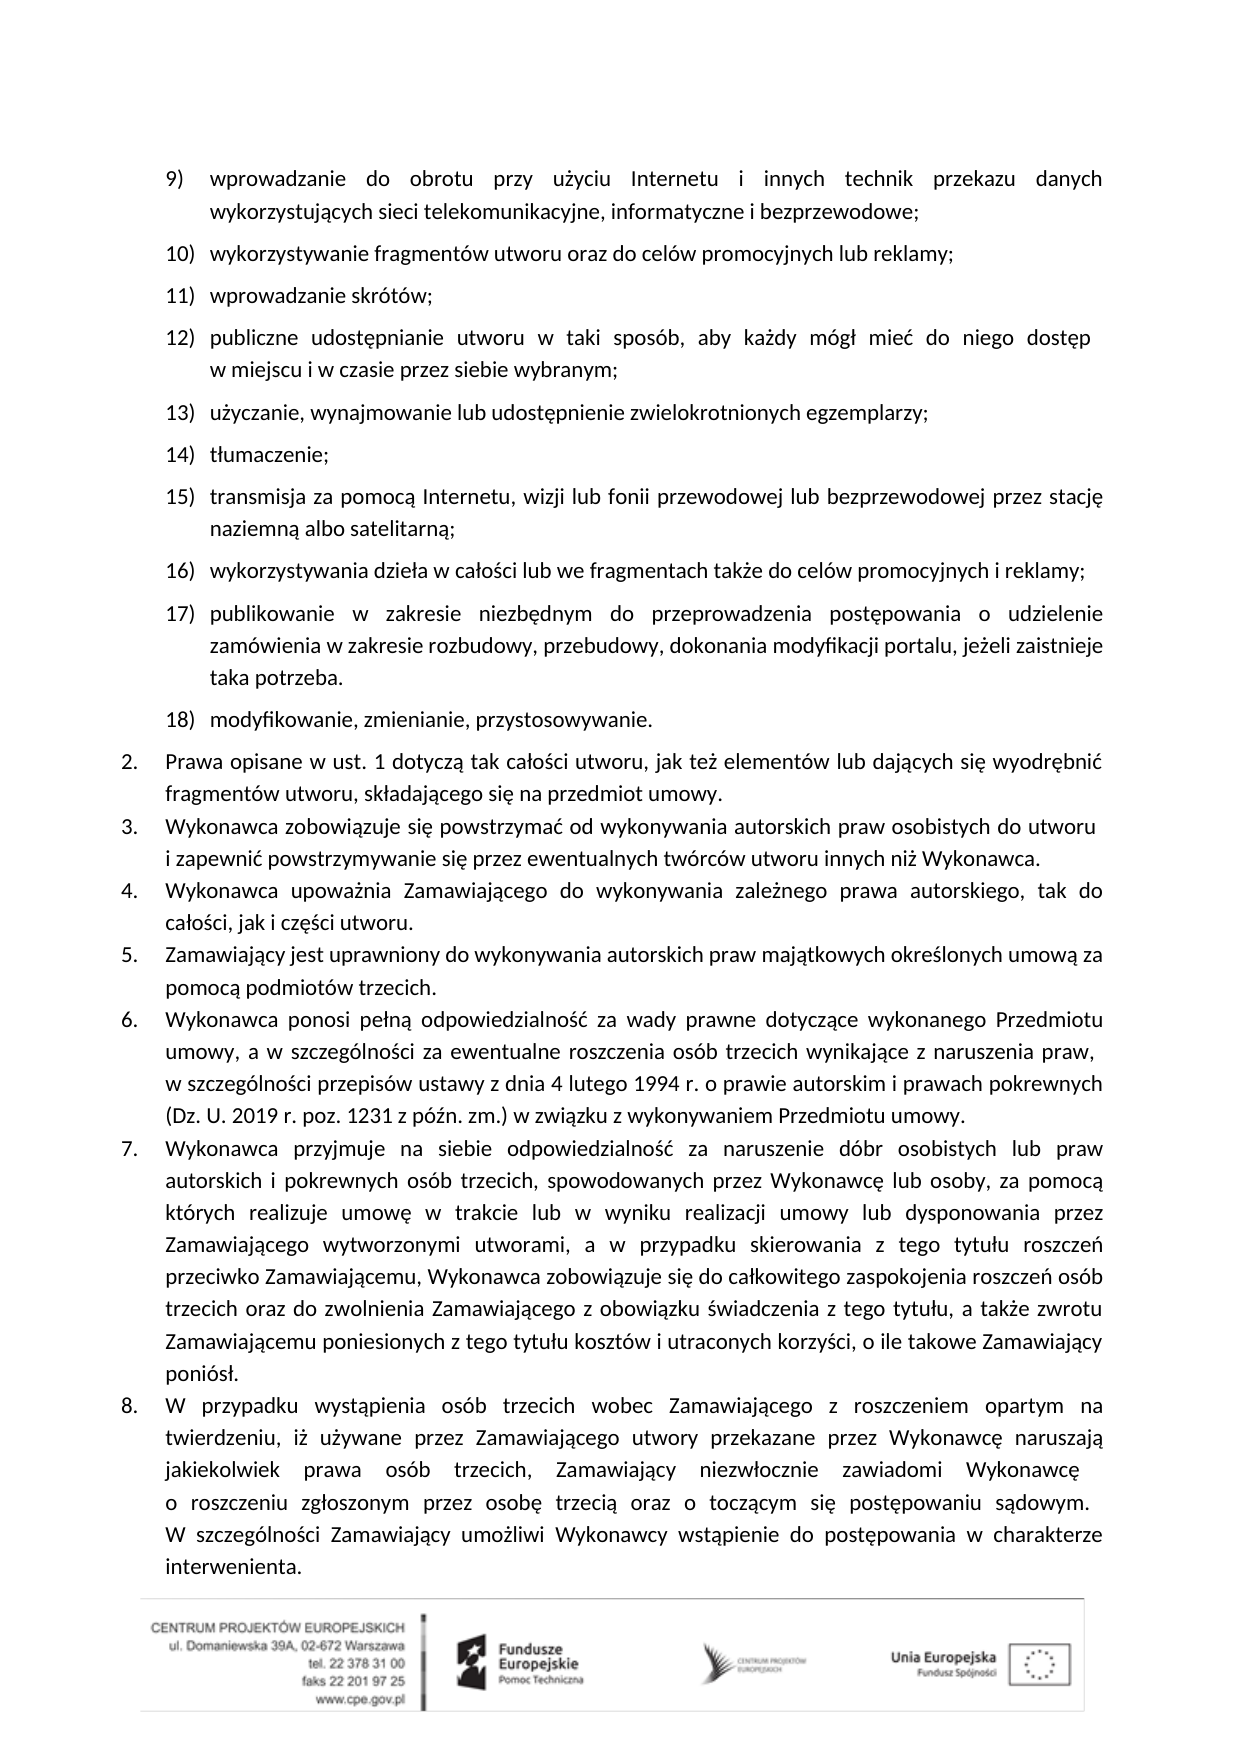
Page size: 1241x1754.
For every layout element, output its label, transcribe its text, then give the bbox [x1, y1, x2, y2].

list Wykonawca upoważnia Zamawiającego do wykonywania zależnego prawa autorskiego, tak do całości, jak i części utworu. [121, 876, 1105, 936]
list wprowadzanie skrótów; [165, 281, 1105, 309]
list wprowadzanie do obrotu przy użyciu Internetu i innych technik przekazu danych wykorzystujących sieci telekomunikacyjne, informatyczne i bezprzewodowe; [165, 164, 1105, 225]
list modyfikowanie, zmienianie, przystosowywanie. [165, 705, 1105, 733]
list użyczanie, wynajmowanie lub udostępnienie zwielokrotnionych egzemplarzy; [165, 398, 1105, 426]
list publikowanie w zakresie niezbędnym do przeprowadzenia postępowania o udzielenie zamówienia w zakresie rozbudowy, przebudowy, dokonania modyfikacji portalu, jeżeli zaistnieje taka potrzeba. [165, 599, 1105, 691]
list Wykonawca przyjmuje na siebie odpowiedzialność za naruszenie dóbr osobistych lub praw autorskich i pokrewnych osób trzecich, spowodowanych przez Wykonawcę lub osoby, za pomocą których realizuje umowę w trakcie lub w wyniku realizacji umowy lub dysponowania przez Zamawiającego wytworzonymi utworami, a w przypadku skierowania z tego tytułu roszczeń przeciwko Zamawiającemu, Wykonawca zobowiązuje się do całkowitego zaspokojenia roszczeń osób trzecich oraz do zwolnienia Zamawiającego z obowiązku świadczenia z tego tytułu, a także zwrotu Zamawiającemu poniesionych z tego tytułu kosztów i utraconych korzyści, o ile takowe Zamawiający poniósł. [121, 1134, 1105, 1387]
list transmisja za pomocą Internetu, wizji lub fonii przewodowej lub bezprzewodowej przez stację naziemną albo satelitarną; [165, 482, 1105, 542]
list Wykonawca zobowiązuje się powstrzymać od wykonywania autorskich praw osobistych do utworu i zapewnić powstrzymywanie się przez ewentualnych twórców utworu innych niż Wykonawca. [121, 812, 1105, 872]
list Wykonawca ponosi pełną odpowiedzialność za wady prawne dotyczące wykonanego Przedmiotu umowy, a w szczególności za ewentualne roszczenia osób trzecich wynikające z naruszenia praw, w szczególności przepisów ustawy z dnia 4 lutego 1994 r. o prawie autorskim i prawach pokrewnych (Dz. U. 2019 r. poz. 1231 z późn. zm.) w związku z wykonywaniem Przedmiotu umowy. [121, 1005, 1105, 1129]
list Zamawiający jest uprawniony do wykonywania autorskich praw majątkowych określonych umową za pomocą podmiotów trzecich. [121, 941, 1105, 1001]
list publiczne udostępnianie utworu w taki sposób, aby każdy mógł mieć do niego dostęp w miejscu i w czasie przez siebie wybranym; [165, 323, 1105, 383]
list W przypadku wystąpienia osób trzecich wobec Zamawiającego z roszczeniem opartym na twierdzeniu, iż używane przez Zamawiającego utwory przekazane przez Wykonawcę naruszają jakiekolwiek prawa osób trzecich, Zamawiający niezwłocznie zawiadomi Wykonawcę o roszczeniu zgłoszonym przez osobę trzecią oraz o toczącym się postępowaniu sądowym. W szczególności Zamawiający umożliwi Wykonawcy wstąpienie do postępowania w charakterze interwenienta. [121, 1391, 1105, 1580]
list wykorzystywania dzieła w całości lub we fragmentach także do celów promocyjnych i reklamy; [165, 556, 1105, 584]
picture [140, 1598, 1086, 1713]
list tłumaczenie; [165, 440, 1105, 468]
list wykorzystywanie fragmentów utworu oraz do celów promocyjnych lub reklamy; [165, 239, 1105, 267]
list Prawa opisane w ust. 1 dotyczą tak całości utworu, jak też elementów lub dających się wyodrębnić fragmentów utworu, składającego się na przedmiot umowy. [121, 747, 1105, 808]
